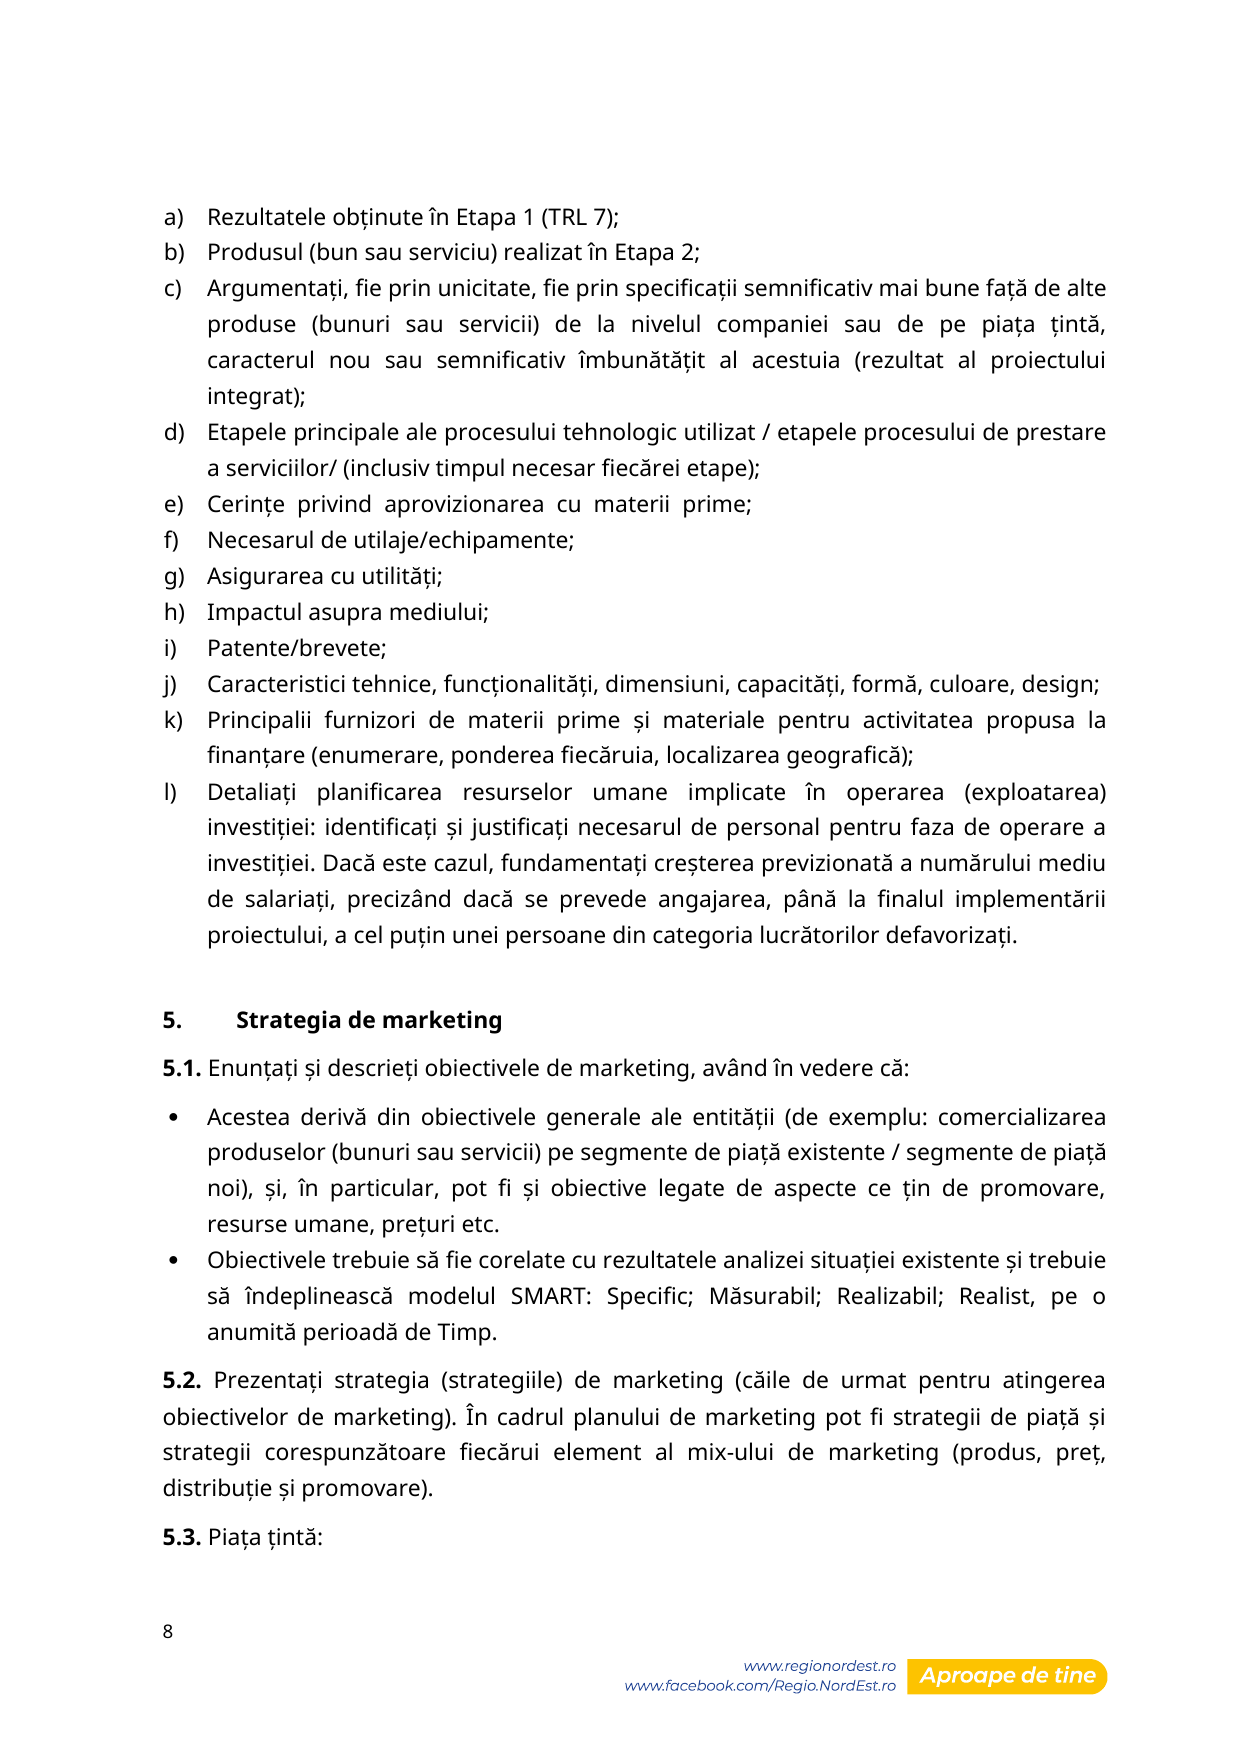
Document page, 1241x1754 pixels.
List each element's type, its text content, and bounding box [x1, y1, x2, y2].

list Cerințe privind aprovizionarea cu materii prime; [164, 488, 1107, 519]
text 5.3. Piața țintă: [162, 1521, 1107, 1552]
list Impactul asupra mediului; [164, 596, 1107, 627]
list Detaliați planificarea resurselor umane implicate în operarea (exploatarea) investiției: identificați și justificați necesarul de personal pentru faza de operare a investiției. Dacă este cazul, fundamentați creșterea previzionată a numărului mediu de salariați, precizând dacă se prevede angajarea, până la finalul implementării proiectului, a cel puțin unei persoane din categoria lucrătorilor defavorizați. [164, 775, 1107, 950]
list Obiectivele trebuie să fie corelate cu rezultatele analizei situației existente și trebuie să îndeplinească modelul SMART: Specific; Măsurabil; Realizabil; Realist, pe o anumită perioadă de Timp. [169, 1244, 1107, 1347]
list Etapele principale ale procesului tehnologic utilizat / etapele procesului de prestare a serviciilor/ (inclusiv timpul necesar fiecărei etape); [164, 416, 1107, 483]
text 5.1. Enunțați și descrieți obiectivele de marketing, având în vedere că: [162, 1052, 1107, 1083]
list Necesarul de utilaje/echipamente; [164, 524, 1107, 555]
text 5. Strategia de marketing [162, 1003, 1107, 1035]
list Caracteristici tehnice, funcționalități, dimensiuni, capacități, formă, culoare, design; [164, 668, 1107, 699]
list Acestea derivă din obiectivele generale ale entității (de exemplu: comercializarea produselor (bunuri sau servicii) pe segmente de piață existente / segmente de piață noi), și, în particular, pot fi și obiective legate de aspecte ce țin de promovare, resurse umane, prețuri etc. [169, 1100, 1107, 1239]
text 5.2. Prezentați strategia (strategiile) de marketing (căile de urmat pentru atingerea obiectivelor de marketing). În cadrul planului de marketing pot fi strategii de piață și strategii corespunzătoare fiecărui element al mix-ului de marketing (produs, preț, distribuție și promovare). [162, 1364, 1107, 1503]
list Asigurarea cu utilități; [164, 560, 1107, 591]
list Patente/brevete; [164, 632, 1107, 663]
list Argumentați, fie prin unicitate, fie prin specificații semnificativ mai bune față de alte produse (bunuri sau servicii) de la nivelul companiei sau de pe piața țintă, caracterul nou sau semnificativ îmbunătățit al acestuia (rezultat al proiectului integrat); [164, 272, 1107, 411]
list Produsul (bun sau serviciu) realizat în Etapa 2; [164, 236, 1107, 268]
list Rezultatele obținute în Etapa 1 (TRL 7); [164, 200, 1107, 232]
list Principalii furnizori de materii prime şi materiale pentru activitatea propusa la finanțare (enumerare, ponderea fiecăruia, localizarea geografică); [164, 703, 1107, 771]
